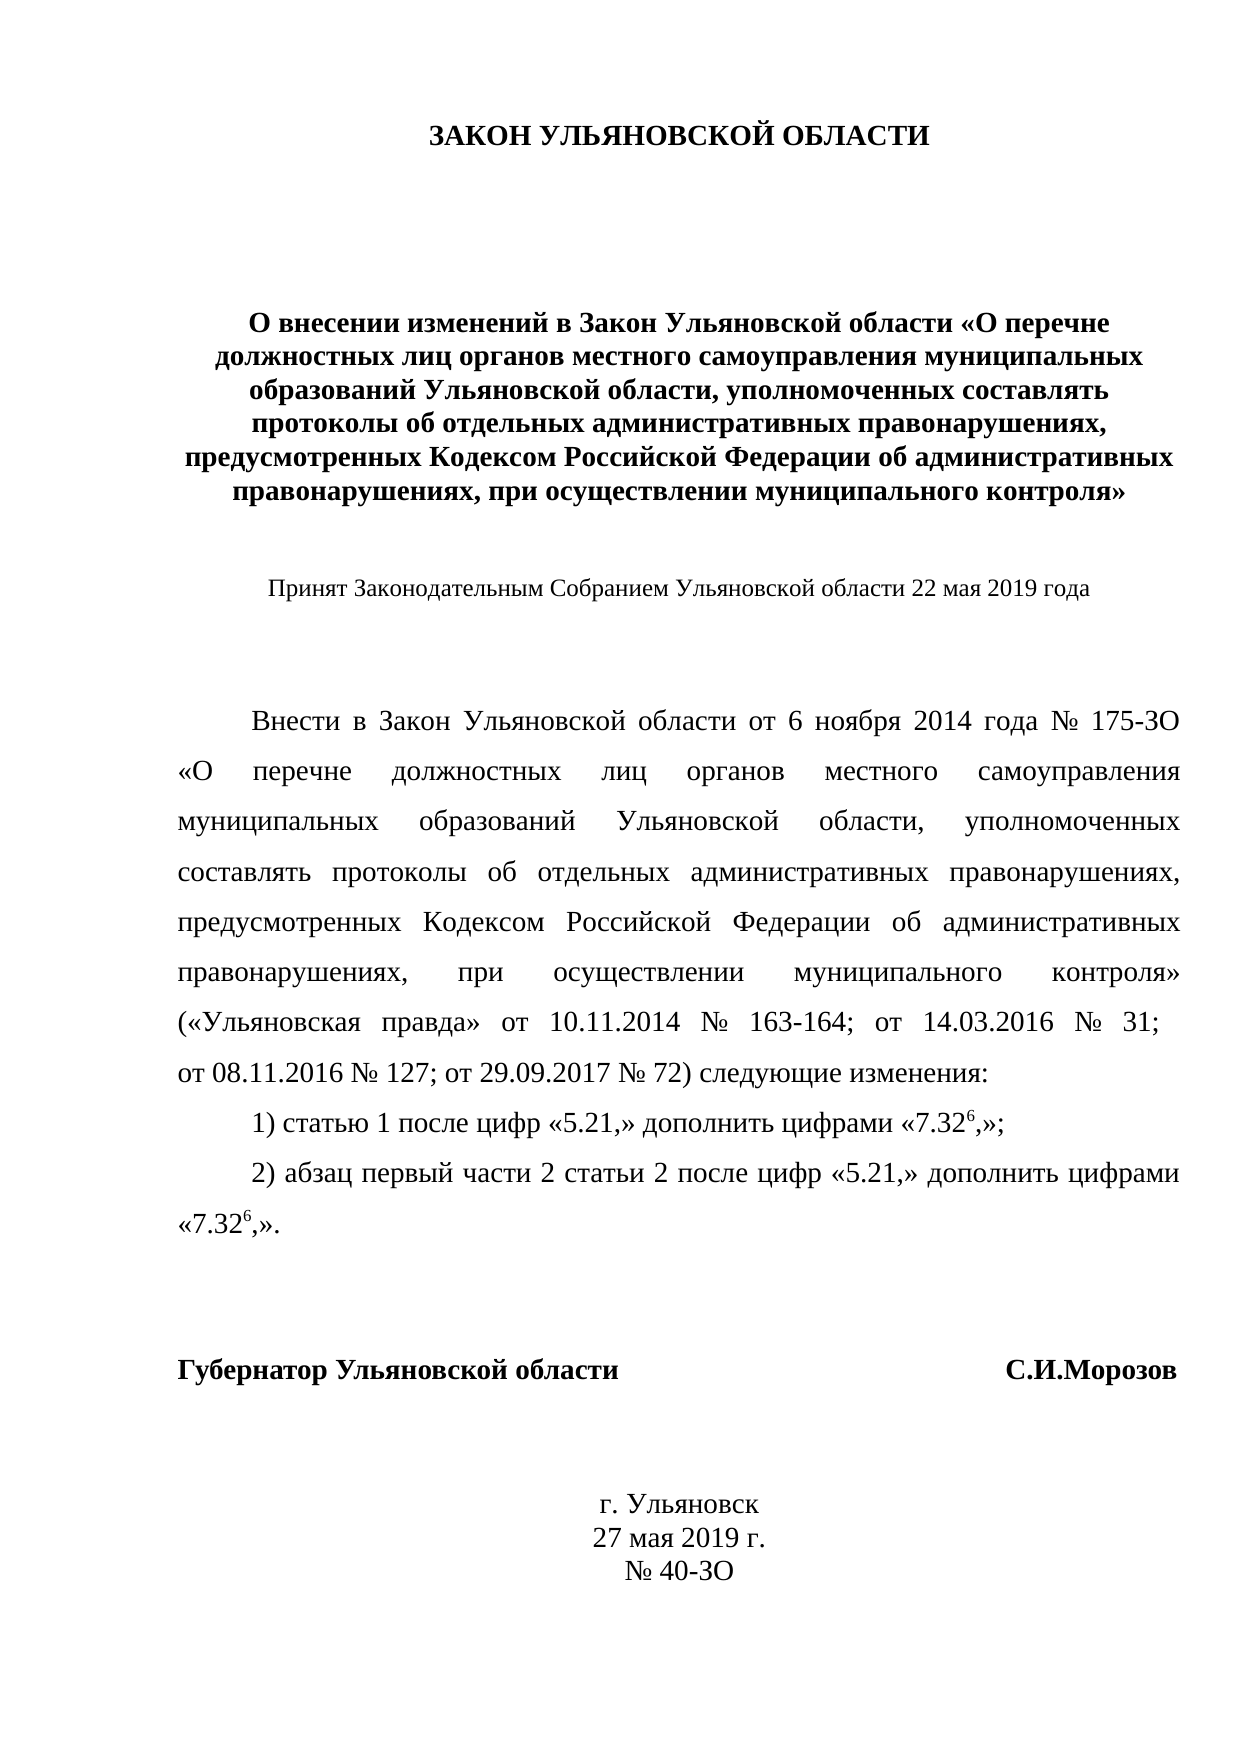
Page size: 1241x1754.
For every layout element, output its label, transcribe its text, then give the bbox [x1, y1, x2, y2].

text 27 мая 2019 г. [177, 1520, 1181, 1553]
title ЗАКОН УЛЬЯНОВСКОЙ ОБЛАСТИ [177, 118, 1181, 152]
text г. Ульяновск [177, 1486, 1181, 1520]
text № 40-ЗО [177, 1553, 1181, 1587]
text Губернатор Ульяновской области С.И.Морозов [177, 1352, 1181, 1386]
text Внести в Закон Ульяновской области от 6 ноября 2014 года № 175-ЗО «О перечне должностных лиц органов местного самоуправления муниципальных образований Ульяновской области, уполномоченных составлять протоколы об отдельных административных правонарушениях, предусмотренных Кодексом Российской Федерации об административных правонарушениях, при осуществлении муниципального контроля» («Ульяновская правда» от 10.11.2014 № 163-164; от 14.03.2016 № 31; от 08.11.2016 № 127; от 29.09.2017 № 72) следующие изменения: [177, 703, 1181, 1088]
text Принят Законодательным Собранием Ульяновской области 22 мая 2019 года [177, 573, 1181, 602]
text О внесении изменений в Закон Ульяновской области «О перечне должностных лиц органов местного самоуправления муниципальных образований Ульяновской области, уполномоченных составлять протоколы об отдельных административных правонарушениях, предусмотренных Кодексом Российской Федерации об административных правонарушениях, при осуществлении муниципального контроля» [177, 305, 1181, 506]
text 2) абзац первый части 2 статьи 2 после цифр «5.21,» дополнить цифрами «7.326,». [177, 1156, 1181, 1239]
text 1) статью 1 после цифр «5.21,» дополнить цифрами «7.326,»; [177, 1105, 1181, 1139]
